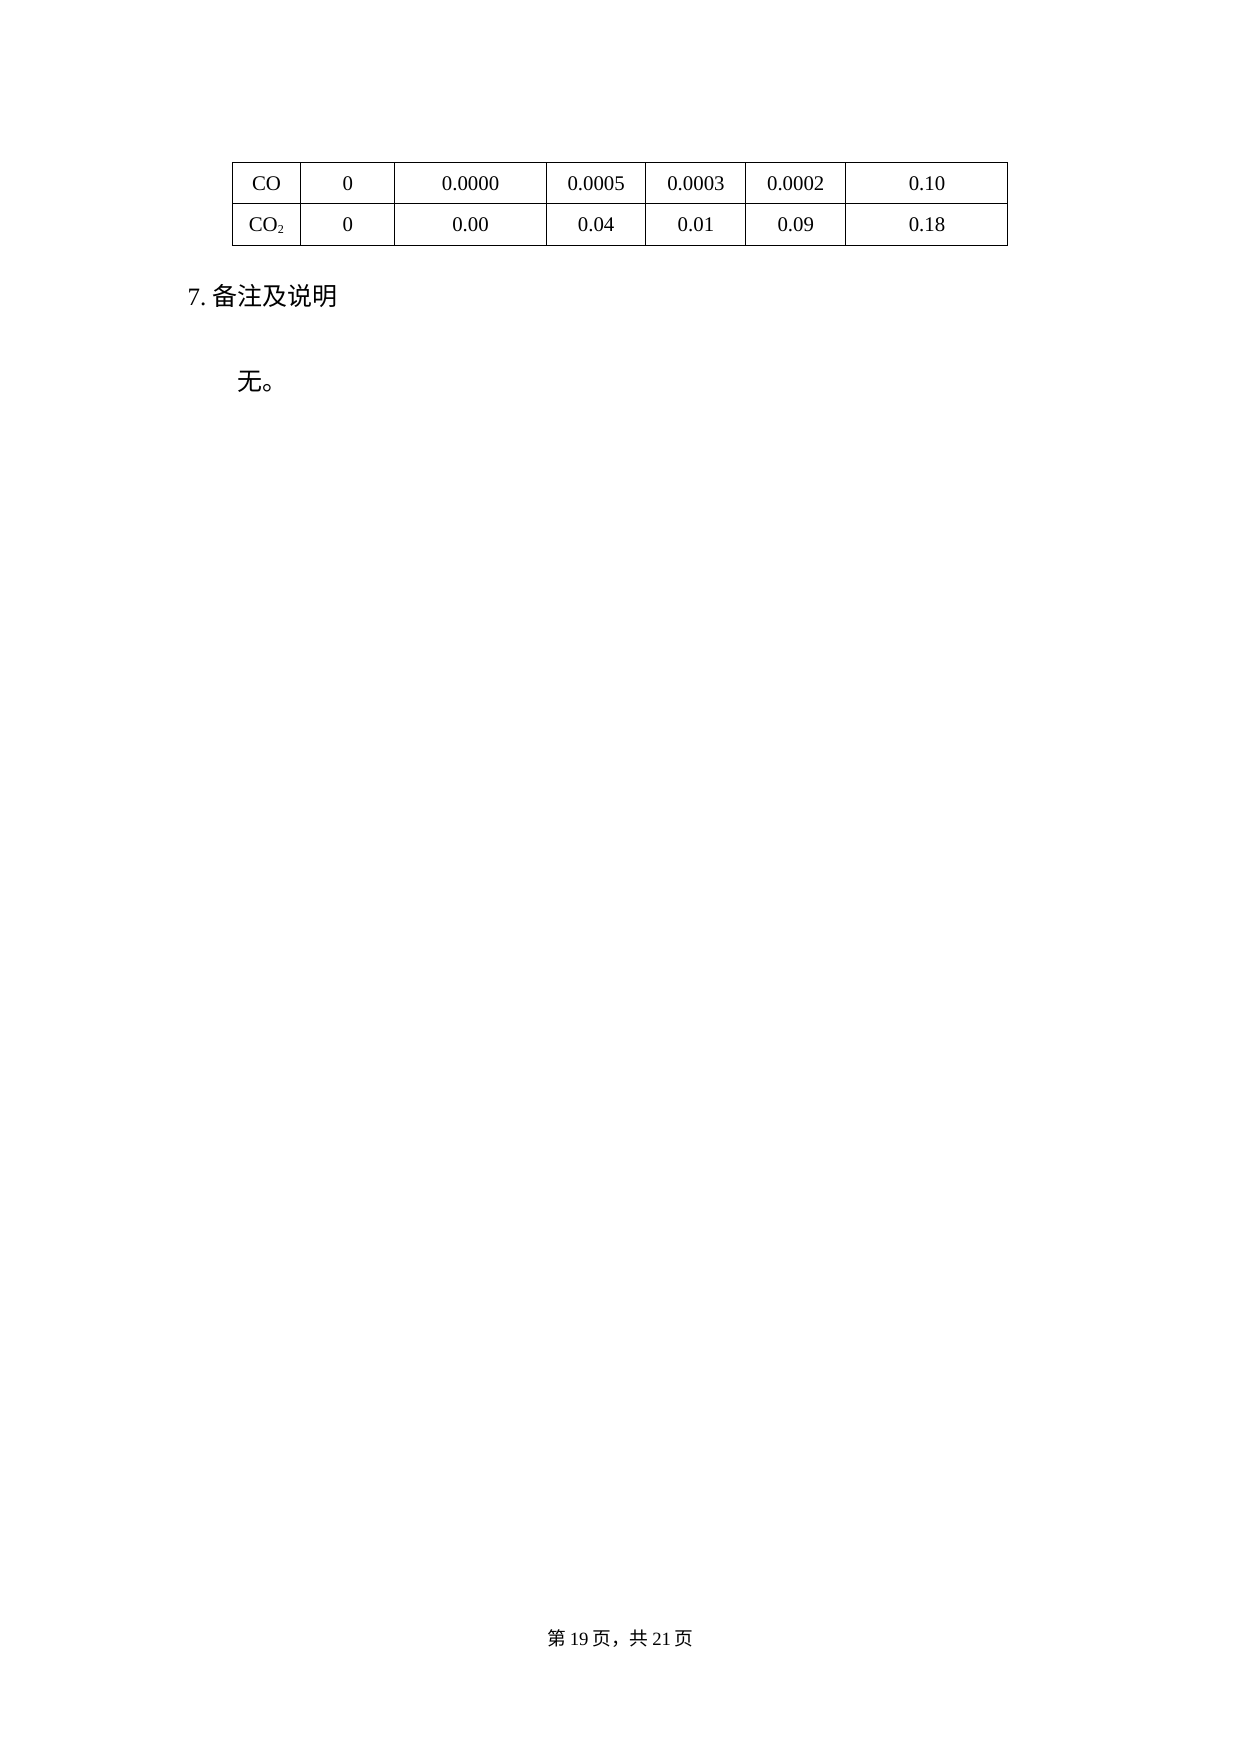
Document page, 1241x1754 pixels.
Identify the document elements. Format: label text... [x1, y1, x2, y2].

table_cell 0.10 [846, 163, 1007, 203]
table_cell 0.09 [746, 204, 845, 245]
table_cell 0.0000 [395, 163, 546, 203]
table_cell 0.04 [547, 204, 645, 245]
table_cell 0.0002 [746, 163, 845, 203]
table_cell 0.01 [646, 204, 745, 245]
table_cell 0.18 [846, 204, 1007, 245]
table_cell 0.0003 [646, 163, 745, 203]
table_cell CO [233, 163, 300, 203]
list 备注及说明 [187, 262, 1053, 327]
table_cell 0 [301, 163, 394, 203]
table_cell CO2 [233, 204, 300, 245]
table_cell 0 [301, 204, 394, 245]
table_cell 0.00 [395, 204, 546, 245]
table_cell 0.0005 [547, 163, 645, 203]
text 无。 [187, 361, 1053, 398]
